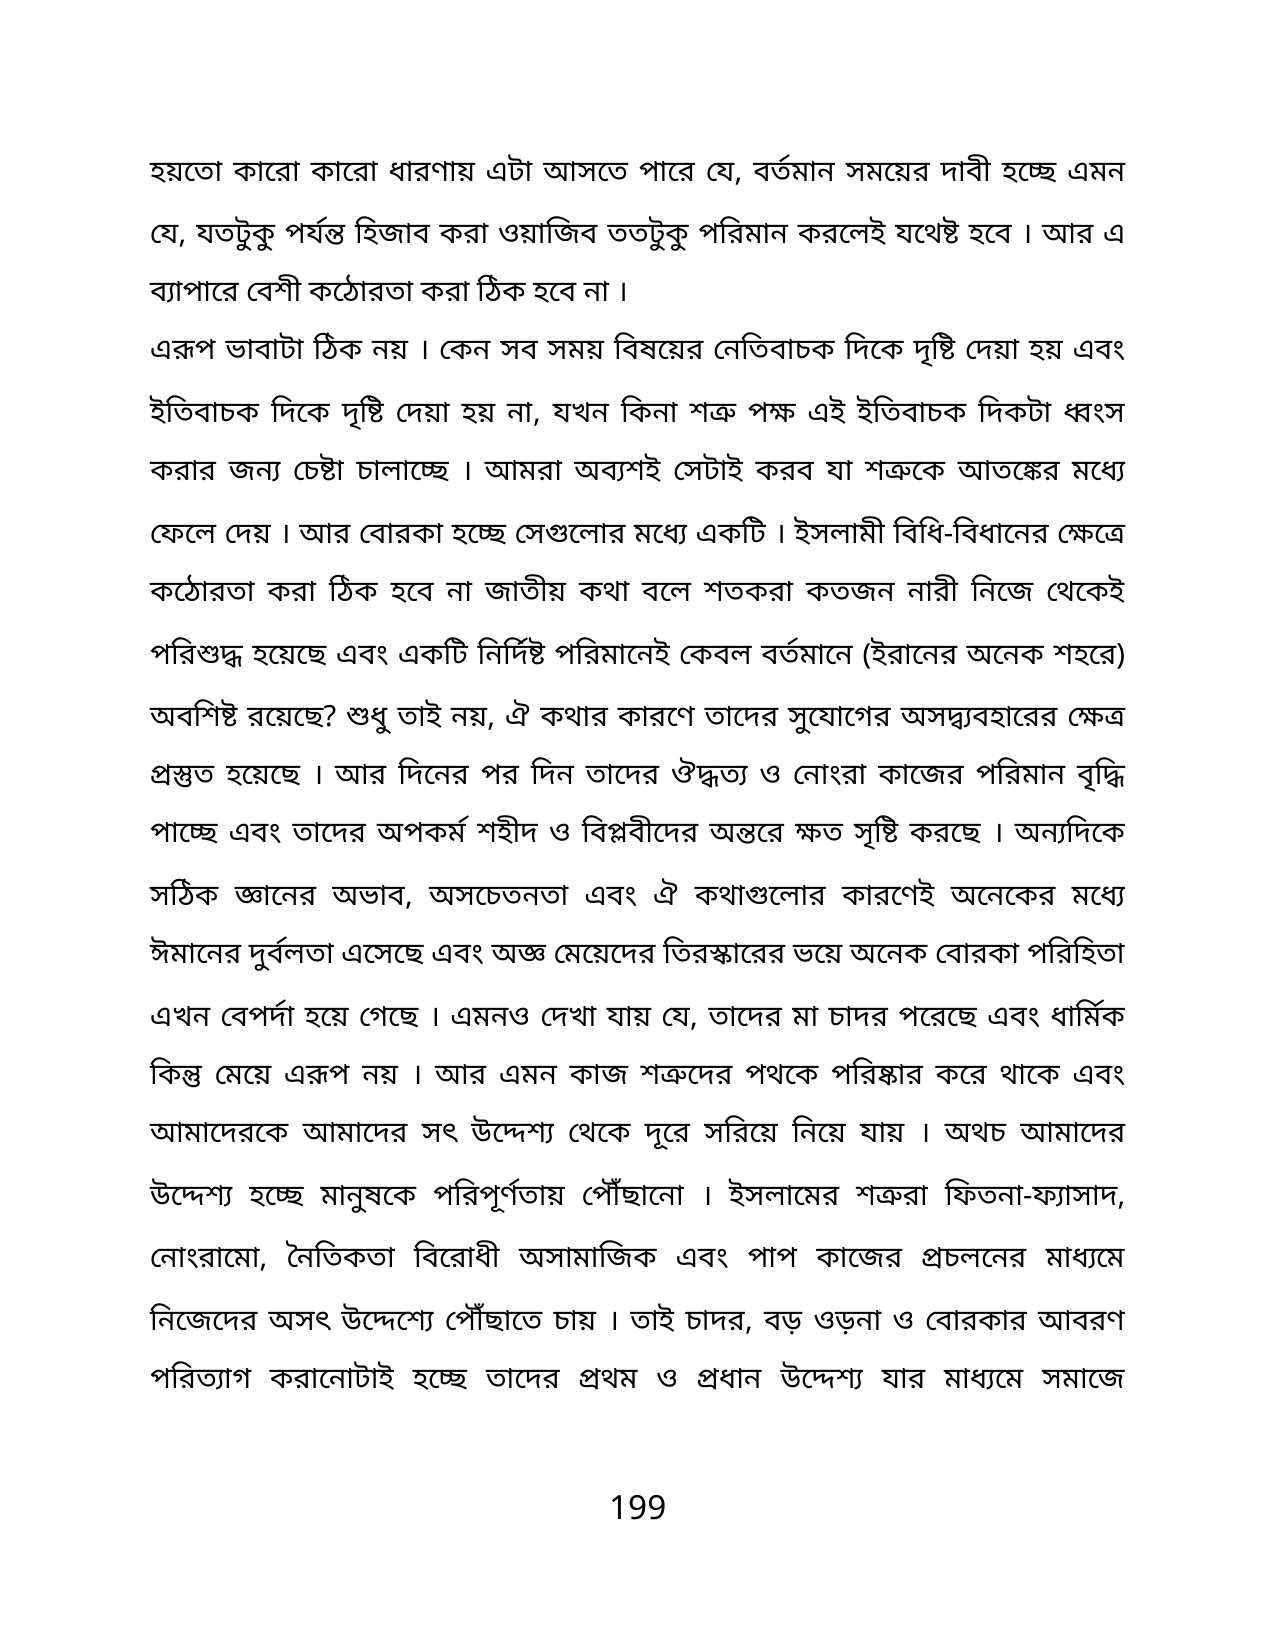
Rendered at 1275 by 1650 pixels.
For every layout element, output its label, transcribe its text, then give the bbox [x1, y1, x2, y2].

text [150, 333, 1125, 1400]
text হয়তো কারো কারো ধারণায় এটা আসতে পারে যে, বর্তমান সময়ের দাবী হচ্ছে এমন যে, যতটুকু পর্যন্ত হিজাব করা ওয়াজিব ততটুকু পরিমান করলেই যথেষ্ট হবে । আর এ ব্যাপারে বেশী কঠোরতা করা ঠিক হবে না । [150, 150, 1125, 314]
